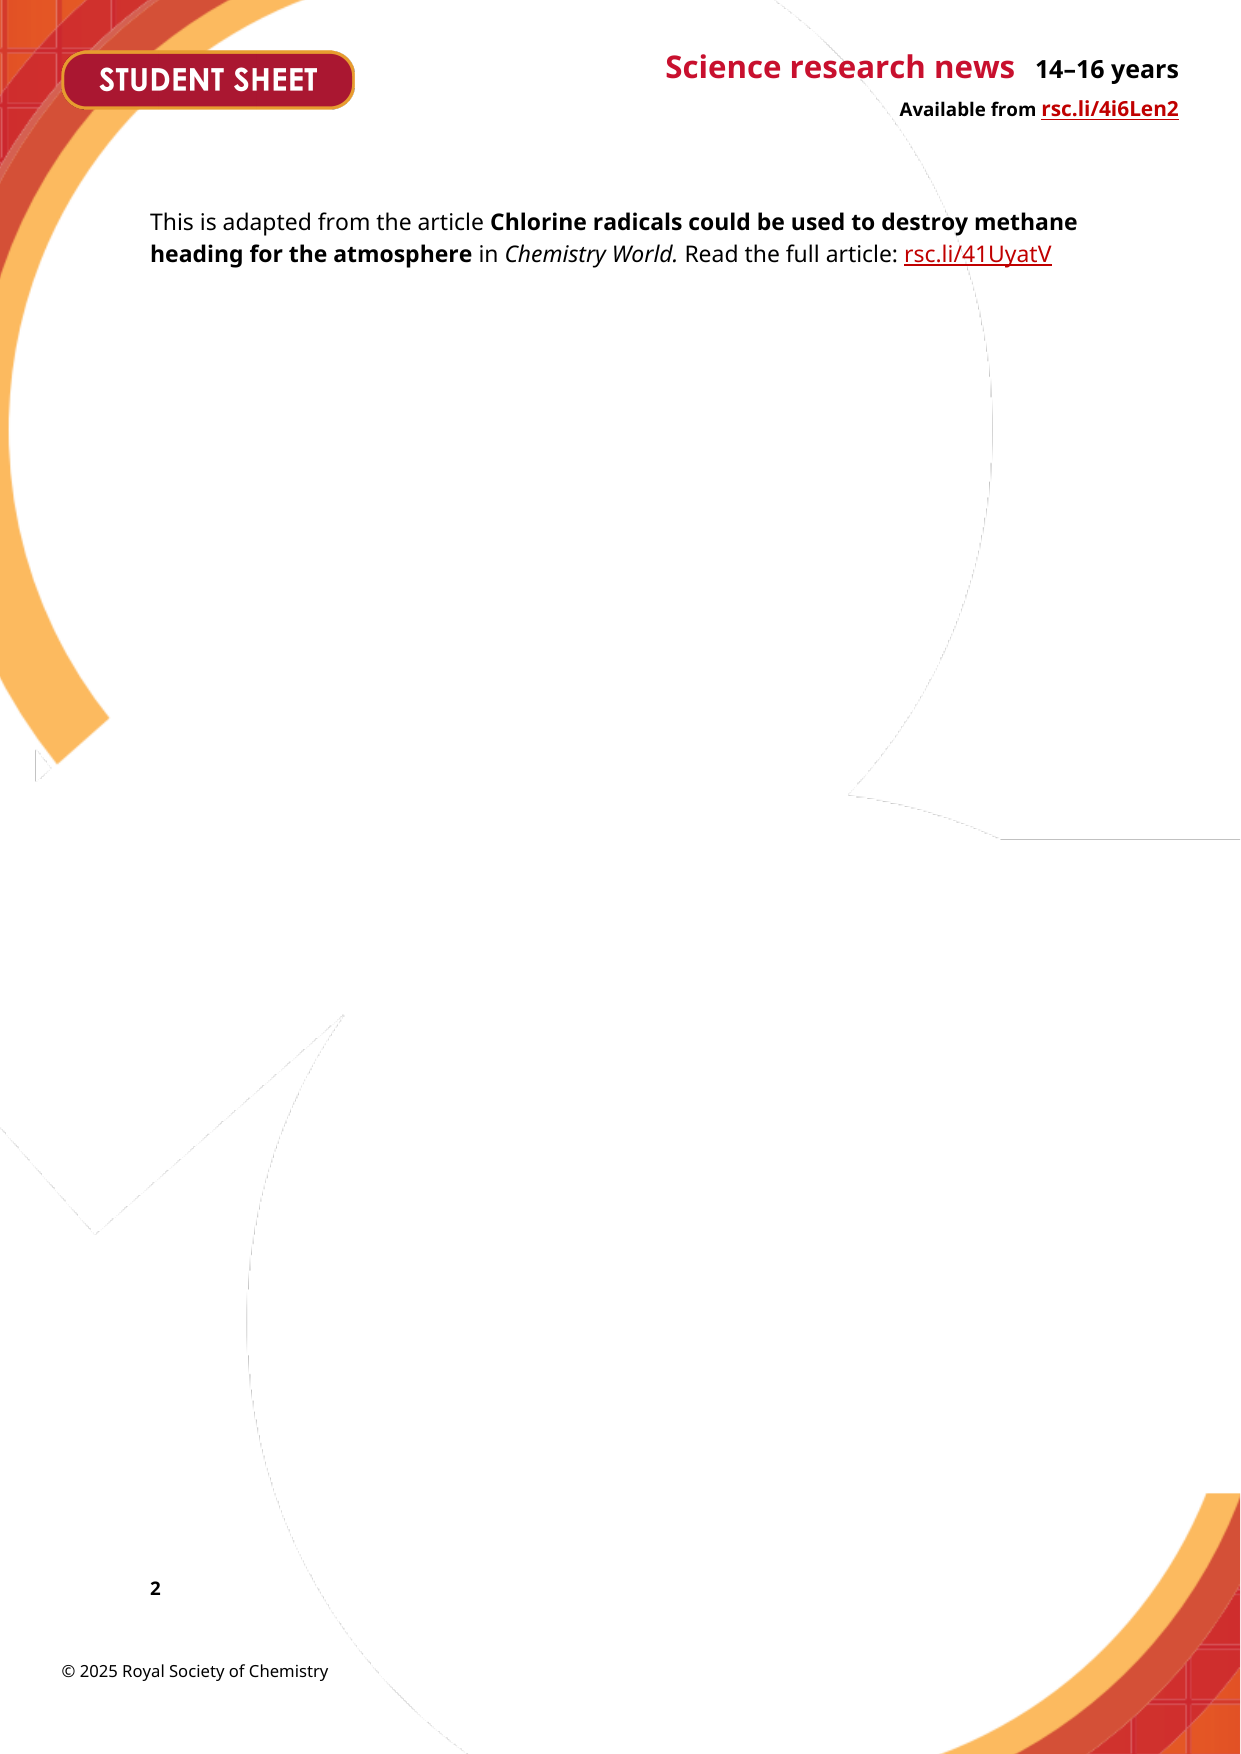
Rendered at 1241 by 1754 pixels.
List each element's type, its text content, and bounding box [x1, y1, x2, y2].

text This is adapted from the article Chlorine radicals could be used to destroy methane heading for the atmosphere in Chemistry World. Read the full article: rsc.li/41UyatV [150, 206, 1090, 269]
picture [61, 50, 355, 110]
